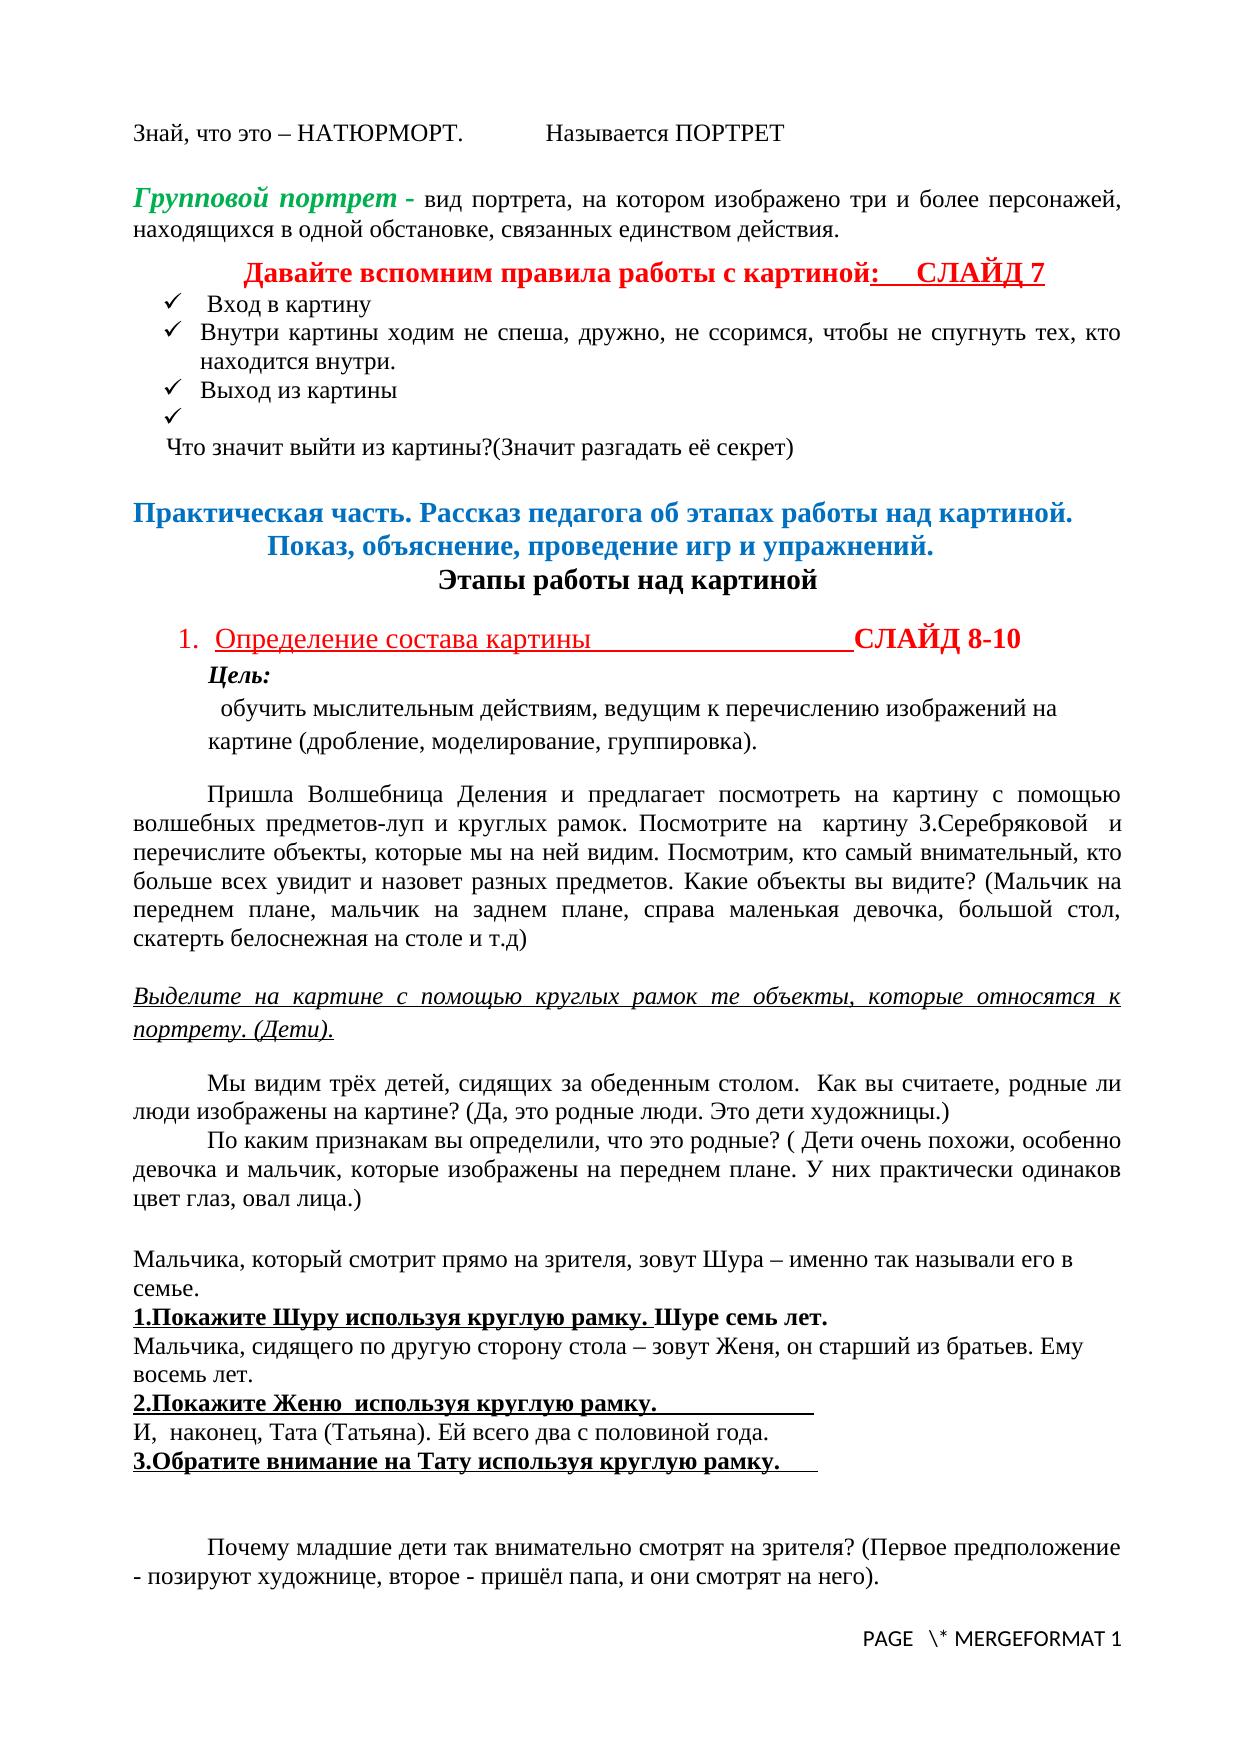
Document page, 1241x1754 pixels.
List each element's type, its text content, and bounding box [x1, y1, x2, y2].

text Этапы работы над картиной [133, 562, 1122, 595]
text Пришла Волшебница Деления и предлагает посмотреть на картину с помощью волшебных предметов-луп и круглых рамок. Посмотрите на картину З.Серебряковой и перечислите объекты, которые мы на ней видим. Посмотрим, кто самый внимательный, кто больше всех увидит и назовет разных предметов. Какие объекты вы видите? (Мальчик на переднем плане, мальчик на заднем плане, справа маленькая девочка, большой стол, скатерть белоснежная на столе и т.д) [133, 779, 1122, 952]
list Цель: [208, 660, 1122, 688]
text И, наконец, Тата (Татьяна). Ей всего два с половиной года. [133, 1417, 1122, 1446]
text Давайте вспомним правила работы с картиной: СЛАЙД 7 [166, 255, 1122, 289]
text Почему младшие дети так внимательно смотрят на зрителя? (Первое предположение - позируют художнице, второе - пришёл папа, и они смотрят на него). [133, 1532, 1122, 1589]
text 3.Обратите внимание на Тату используя круглую рамку. [133, 1446, 1122, 1474]
list обучить мыслительным действиям, ведущим к перечислению изображений на картине (дробление, моделирование, группировка). [208, 693, 1122, 754]
text Групповой портрет - вид портрета, на котором изображено три и более персонажей, находящихся в одной обстановке, связанных единством действия. [133, 180, 1122, 243]
list Вход в картину [118, 289, 1122, 317]
list Внутри картины ходим не спеша, дружно, не ссоримся, чтобы не спугнуть тех, кто находится внутри. [162, 317, 1122, 375]
text Что значит выйти из картины?(Значит разгадать её секрет) [166, 432, 1122, 461]
text 1.Покажите Шуру используя круглую рамку. Шуре семь лет. [133, 1302, 1122, 1331]
text Мы видим трёх детей, сидящих за обеденным столом. Как вы считаете, родные ли люди изображены на картине? (Да, это родные люди. Это дети художницы.) [133, 1068, 1122, 1125]
text 2.Покажите Женю используя круглую рамку. [133, 1388, 1122, 1417]
text Знай, что это – НАТЮРМОРТ. Называется ПОРТРЕТ [133, 118, 1122, 147]
text Практическая часть. Рассказ педагога об этапах работы над картиной. [133, 495, 1122, 528]
text По каким признакам вы определили, что это родные? ( Дети очень похожи, особенно девочка и мальчик, которые изображены на переднем плане. У них практически одинаков цвет глаз, овал лица.) [133, 1125, 1122, 1211]
list Показ, объяснение, проведение игр и упражнений. [267, 528, 1122, 562]
text Выделите на картине с помощью круглых рамок те объекты, которые относятся к портрету. (Дети). [133, 981, 1122, 1043]
text Мальчика, сидящего по другую сторону стола – зовут Женя, он старший из братьев. Ему восемь лет. [133, 1331, 1122, 1388]
text Мальчика, который смотрит прямо на зрителя, зовут Шура – именно так называли его в семье. [133, 1244, 1122, 1302]
list Определение состава картины СЛАЙД 8-10 [177, 621, 1122, 655]
list Выход из картины [162, 375, 1122, 404]
